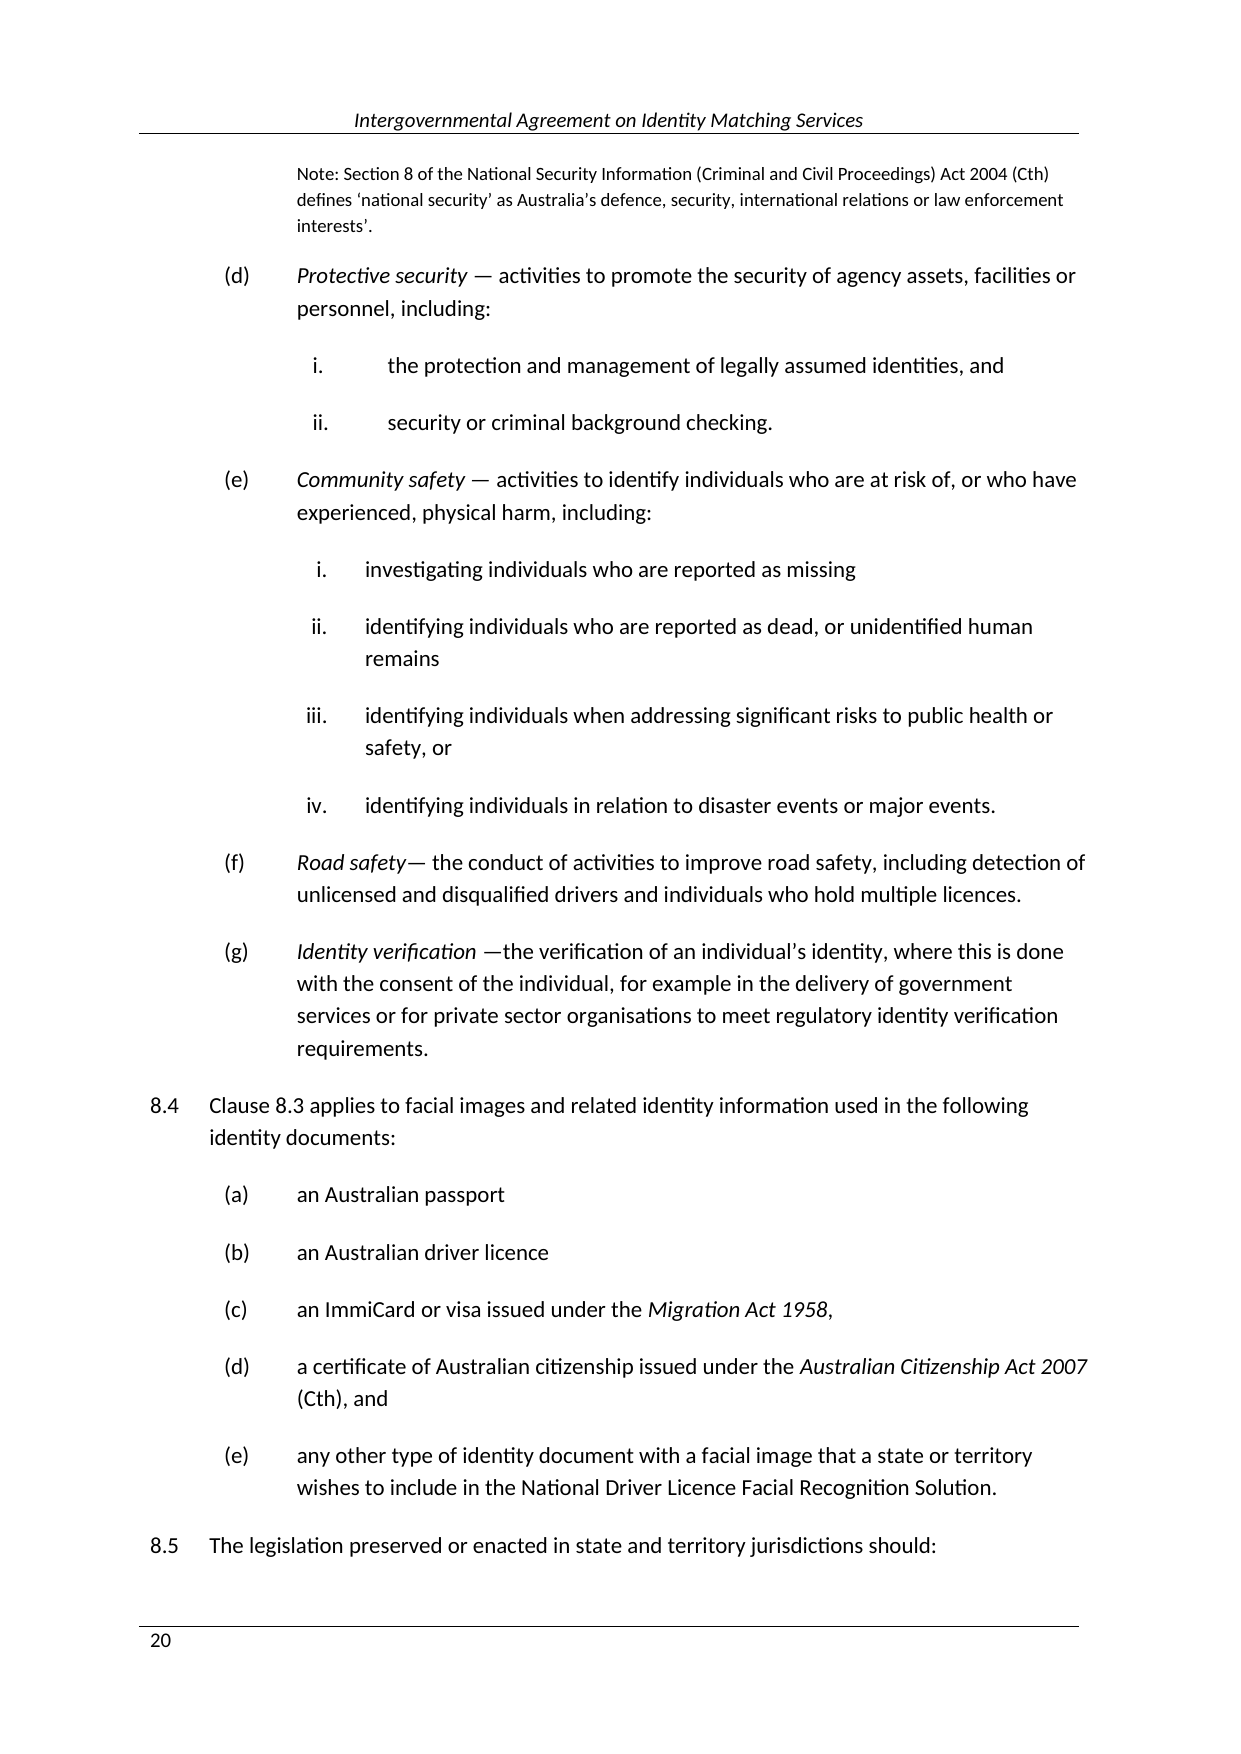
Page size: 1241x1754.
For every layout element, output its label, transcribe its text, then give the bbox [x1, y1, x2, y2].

list investigating individuals who are reported as missing [327, 555, 1090, 583]
list security or criminal background checking. [312, 408, 1090, 436]
text Note: Section 8 of the National Security Information (Criminal and Civil Proceedings) Act 2004 (Cth) defines ‘national security’ as Australia’s defence, security, international relations or law enforcement interests’. [297, 162, 1090, 237]
list Road safety— the conduct of activities to improve road safety, including detection of unlicensed and disqualified drivers and individuals who hold multiple licences. [224, 848, 1090, 908]
list an Australian passport [224, 1180, 1090, 1208]
list identifying individuals who are reported as dead, or unidentified human remains [327, 612, 1090, 672]
list an ImmiCard or visa issued under the Migration Act 1958, [224, 1295, 1090, 1323]
list Community safety — activities to identify individuals who are at risk of, or who have experienced, physical harm, including: [224, 465, 1090, 526]
list Protective security — activities to promote the security of agency assets, facilities or personnel, including: [224, 262, 1090, 322]
list identifying individuals in relation to disaster events or major events. [327, 791, 1090, 819]
list The legislation preserved or enacted in state and territory jurisdictions should: [150, 1531, 1090, 1559]
list an Australian driver licence [224, 1238, 1090, 1266]
list identifying individuals when addressing significant risks to public health or safety, or [327, 701, 1090, 762]
list Clause 8.3 applies to facial images and related identity information used in the following identity documents: [150, 1091, 1090, 1151]
list the protection and management of legally assumed identities, and [312, 351, 1090, 379]
list Identity verification —the verification of an individual’s identity, where this is done with the consent of the individual, for example in the delivery of government services or for private sector organisations to meet regulatory identity verification requirements. [224, 937, 1090, 1062]
list a certificate of Australian citizenship issued under the Australian Citizenship Act 2007 (Cth), and [224, 1352, 1090, 1412]
list any other type of identity document with a facial image that a state or territory wishes to include in the National Driver Licence Facial Recognition Solution. [224, 1441, 1090, 1502]
